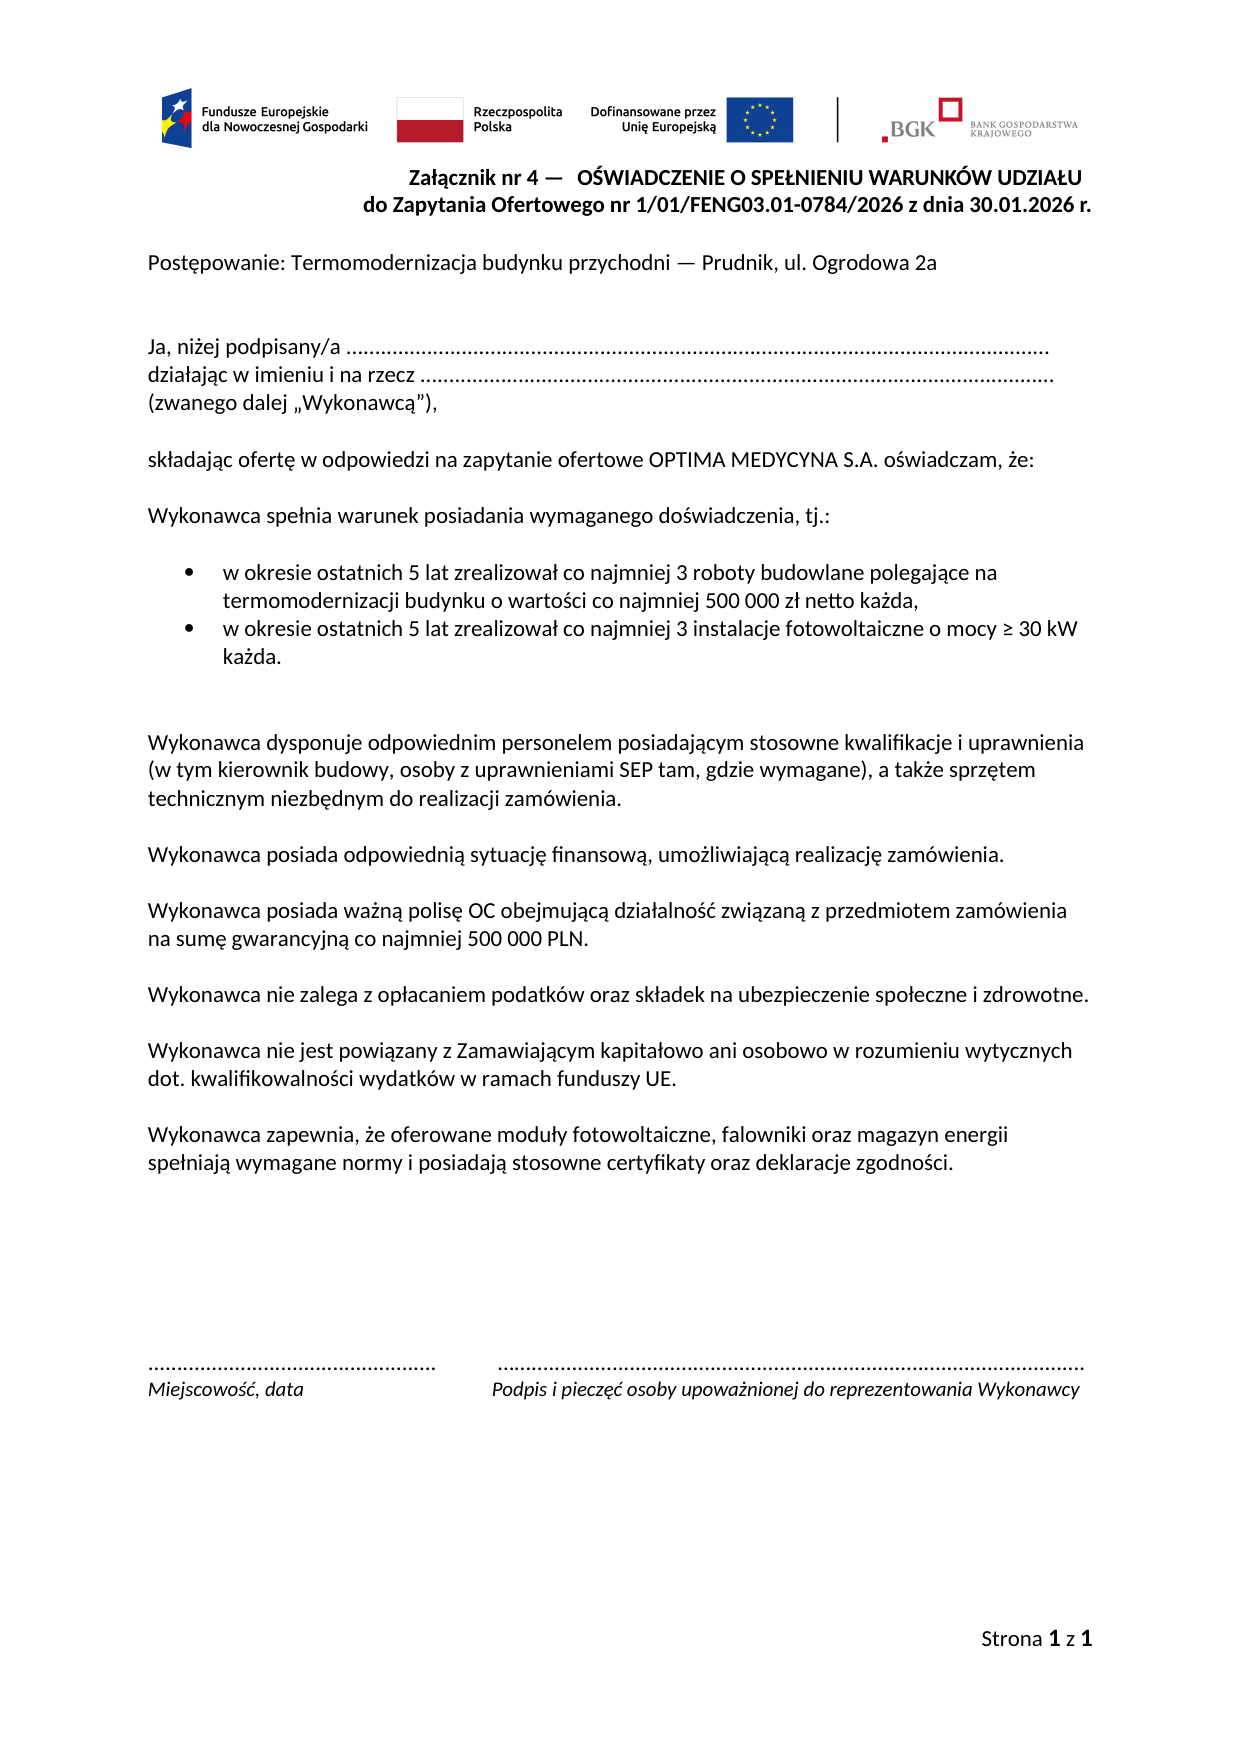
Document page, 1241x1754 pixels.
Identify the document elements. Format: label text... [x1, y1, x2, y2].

list w okresie ostatnich 5 lat zrealizował co najmniej 3 instalacje fotowoltaiczne o mocy ≥ 30 kW każda. [185, 643, 1093, 699]
text składając ofertę w odpowiedzi na zapytanie ofertowe OPTIMA MEDYCYNA S.A. oświadczam, że: Wykonawca spełnia warunek posiadania wymaganego doświadczenia, tj.: [148, 445, 1093, 529]
list w okresie ostatnich 5 lat zrealizował co najmniej 3 roboty budowlane polegające na termomodernizacji budynku o wartości co najmniej 500 000 zł netto każda, [185, 558, 1093, 614]
text .................................................. …................................................................................................... Miejscowość, data Podpis i pieczęć osoby upoważnionej do reprezentowania Wykonawcy [148, 1377, 1093, 1431]
picture [147, 73, 1093, 163]
text Wykonawca dysponuje odpowiednim personelem posiadającym stosowne kwalifikacje i uprawnienia (w tym kierownik budowy, osoby z uprawnieniami SEP tam, gdzie wymagane), a także sprzętem technicznym niezbędnym do realizacji zamówienia. Wykonawca posiada odpowiednią sytuację finansową, umożliwiającą realizację zamówienia. Wykonawca posiada ważną polisę OC obejmującą działalność związaną z przedmiotem zamówienia na sumę gwarancyjną co najmniej 500 000 PLN. Wykonawca nie zalega z opłacaniem podatków oraz składek na ubezpieczenie społeczne i zdrowotne. Wykonawca nie jest powiązany z Zamawiającym kapitałowo ani osobowo w rozumieniu wytycznych dot. kwalifikowalności wydatków w ramach funduszy UE. Wykonawca zapewnia, że oferowane moduły fotowoltaiczne, falowniki oraz magazyn energii spełniają wymagane normy i posiadają stosowne certyfikaty oraz deklaracje zgodności. [148, 729, 1093, 1205]
subtitle Załącznik nr 4 — OŚWIADCZENIE O SPEŁNIENIU WARUNKÓW UDZIAŁU do Zapytania Ofertowego nr 1/01/FENG03.01-0784/2026 z dnia 30.01.2026 r. [148, 163, 1093, 219]
text Postępowanie: Termomodernizacja budynku przychodni — Prudnik, ul. Ogrodowa 2a Ja, niżej podpisany/a .......................................................................................................................... działając w imieniu i na rzecz .............................................................................................................. (zwanego dalej „Wykonawcą”), [148, 248, 1093, 416]
